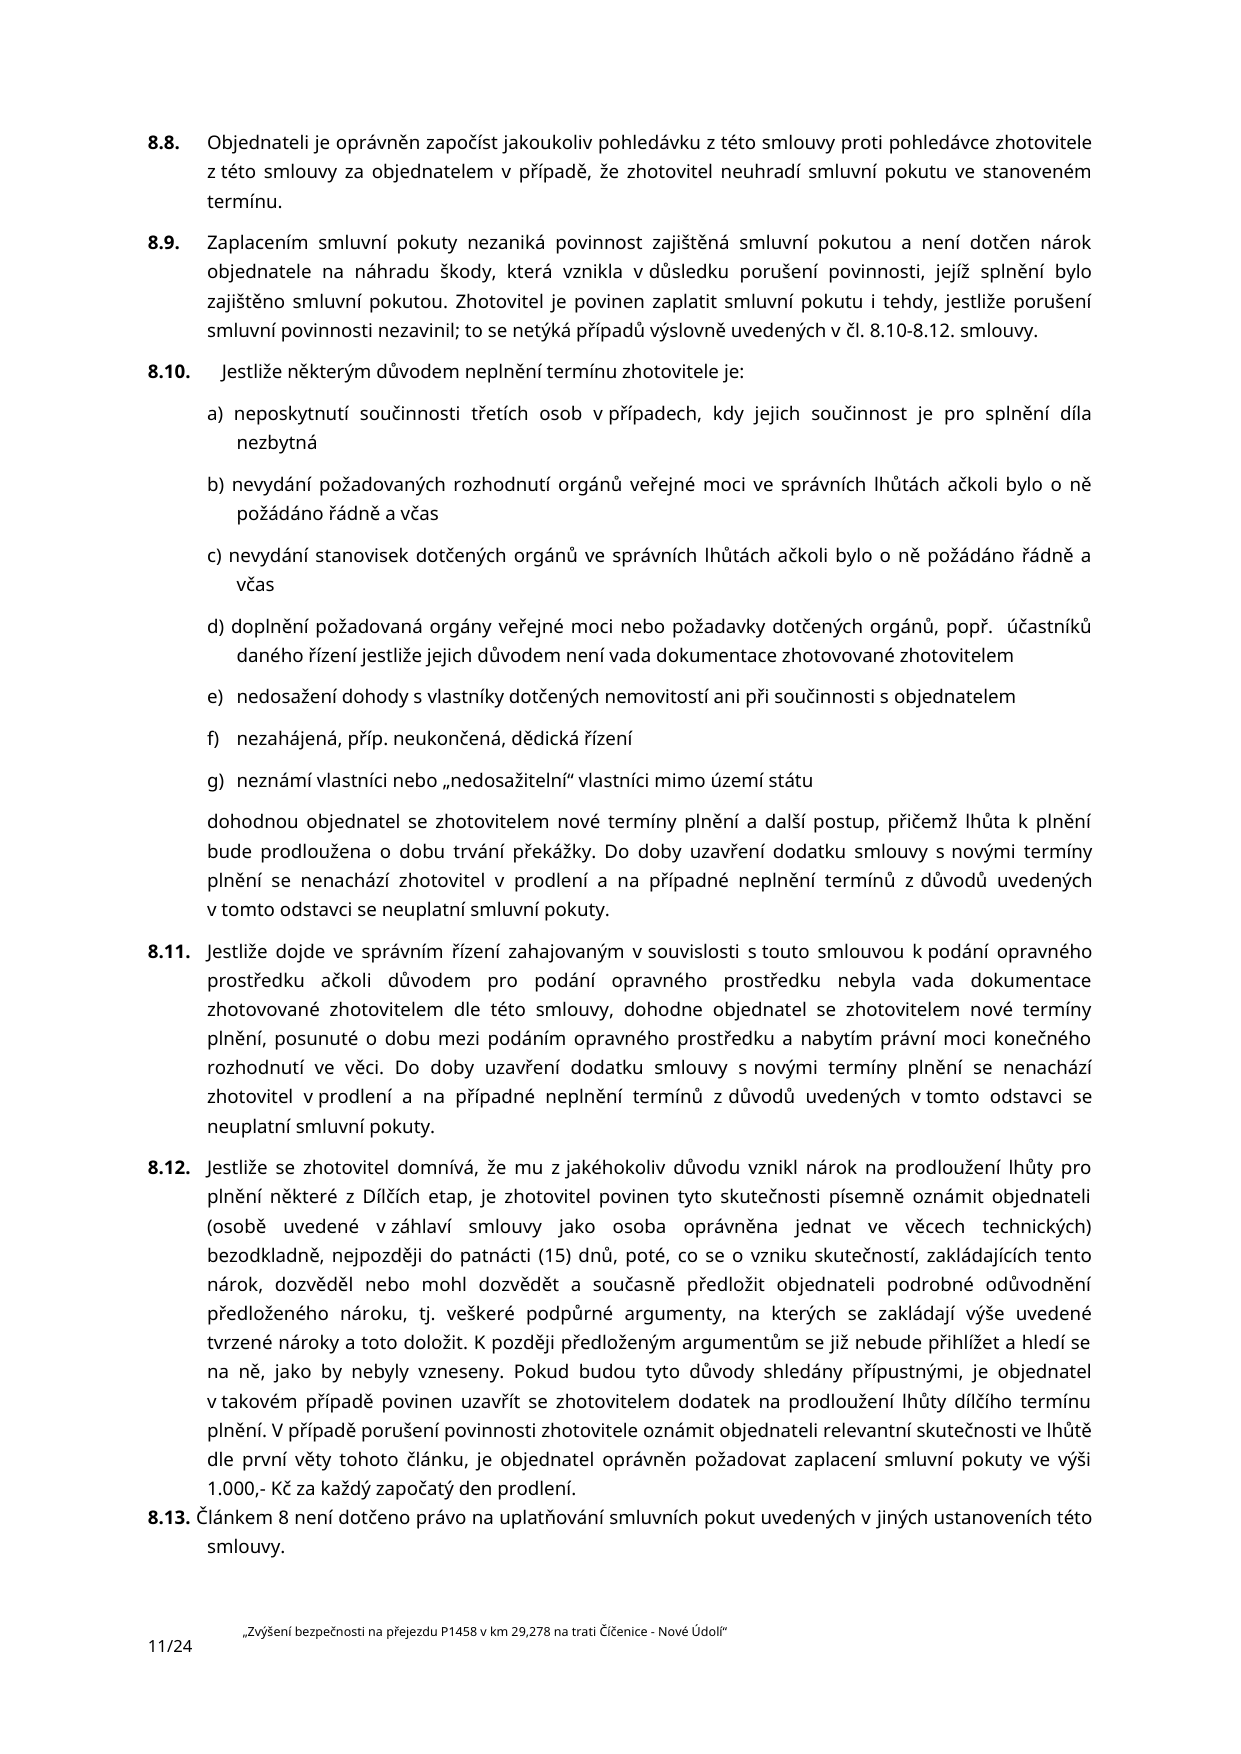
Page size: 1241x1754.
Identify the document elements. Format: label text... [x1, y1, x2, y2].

text d) doplnění požadovaná orgány veřejné moci nebo požadavky dotčených orgánů, popř. účastníků daného řízení jestliže jejich důvodem není vada dokumentace zhotovované zhotovitelem [207, 610, 1092, 668]
text g) neznámí vlastníci nebo „nedosažitelní“ vlastníci mimo území státu [207, 764, 1092, 793]
text e) nedosažení dohody s vlastníky dotčených nemovitostí ani při součinnosti s objednatelem [207, 681, 1092, 710]
text 8.12. Jestliže se zhotovitel domnívá, že mu z jakéhokoliv důvodu vznikl nárok na prodloužení lhůty pro plnění některé z Dílčích etap, je zhotovitel povinen tyto skutečnosti písemně oznámit objednateli (osobě uvedené v záhlaví smlouvy jako osoba oprávněna jednat ve věcech technických) bezodkladně, nejpozději do patnácti (15) dnů, poté, co se o vzniku skutečností, zakládajících tento nárok, dozvěděl nebo mohl dozvědět a současně předložit objednateli podrobné odůvodnění předloženého nároku, tj. veškeré podpůrné argumenty, na kterých se zakládají výše uvedené tvrzené nároky a toto doložit. K později předloženým argumentům se již nebude přihlížet a hledí se na ně, jako by nebyly vzneseny. Pokud budou tyto důvody shledány přípustnými, je objednatel v takovém případě povinen uzavřít se zhotovitelem dodatek na prodloužení lhůty dílčího termínu plnění. V případě porušení povinnosti zhotovitele oznámit objednateli relevantní skutečnosti ve lhůtě dle první věty tohoto článku, je objednatel oprávněn požadovat zaplacení smluvní pokuty ve výši 1.000,- Kč za každý započatý den prodlení. [148, 1151, 1092, 1501]
text 8.9. Zaplacením smluvní pokuty nezaniká povinnost zajištěná smluvní pokutou a není dotčen nárok objednatele na náhradu škody, která vznikla v důsledku porušení povinnosti, jejíž splnění bylo zajištěno smluvní pokutou. Zhotovitel je povinen zaplatit smluvní pokutu i tehdy, jestliže porušení smluvní povinnosti nezavinil; to se netýká případů výslovně uvedených v čl. 8.10-8.12. smlouvy. [148, 226, 1092, 343]
text a) neposkytnutí součinnosti třetích osob v případech, kdy jejich součinnost je pro splnění díla nezbytná [207, 397, 1092, 456]
text f) nezahájená, příp. neukončená, dědická řízení [207, 722, 1092, 751]
text c) nevydání stanovisek dotčených orgánů ve správních lhůtách ačkoli bylo o ně požádáno řádně a včas [207, 539, 1092, 597]
text 8.10. Jestliže některým důvodem neplnění termínu zhotovitele je: [148, 356, 1092, 385]
text b) nevydání požadovaných rozhodnutí orgánů veřejné moci ve správních lhůtách ačkoli bylo o ně požádáno řádně a včas [207, 468, 1092, 526]
text 8.11. Jestliže dojde ve správním řízení zahajovaným v souvislosti s touto smlouvou k podání opravného prostředku ačkoli důvodem pro podání opravného prostředku nebyla vada dokumentace zhotovované zhotovitelem dle této smlouvy, dohodne objednatel se zhotovitelem nové termíny plnění, posunuté o dobu mezi podáním opravného prostředku a nabytím právní moci konečného rozhodnutí ve věci. Do doby uzavření dodatku smlouvy s novými termíny plnění se nenachází zhotovitel v prodlení a na případné neplnění termínů z důvodů uvedených v tomto odstavci se neuplatní smluvní pokuty. [148, 935, 1092, 1139]
text dohodnou objednatel se zhotovitelem nové termíny plnění a další postup, přičemž lhůta k plnění bude prodloužena o dobu trvání překážky. Do doby uzavření dodatku smlouvy s novými termíny plnění se nenachází zhotovitel v prodlení a na případné neplnění termínů z důvodů uvedených v tomto odstavci se neuplatní smluvní pokuty. [207, 806, 1092, 922]
text 8.13. Článkem 8 není dotčeno právo na uplatňování smluvních pokut uvedených v jiných ustanoveních této smlouvy. [148, 1501, 1092, 1560]
text 8.8. Objednateli je oprávněn započíst jakoukoliv pohledávku z této smlouvy proti pohledávce zhotovitele z této smlouvy za objednatelem v případě, že zhotovitel neuhradí smluvní pokutu ve stanoveném termínu. [148, 126, 1092, 214]
